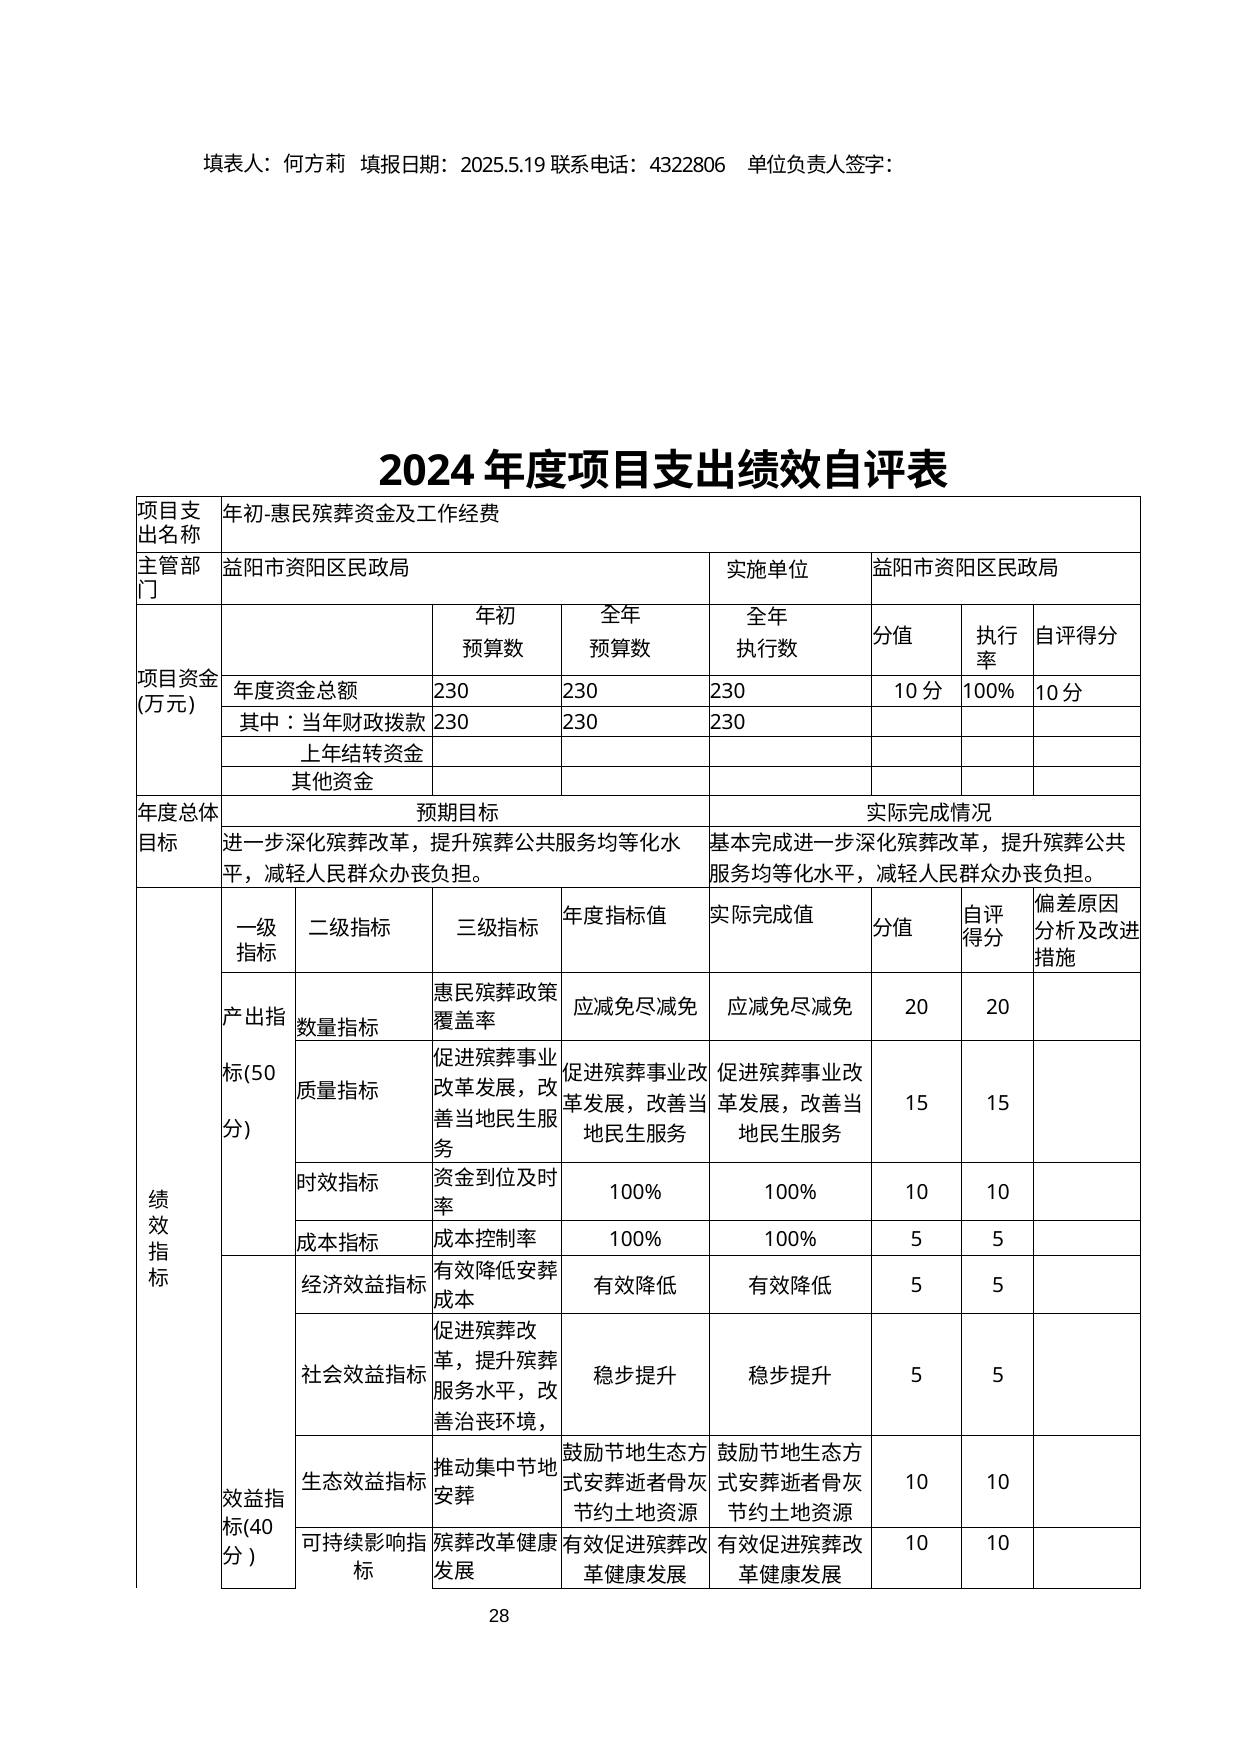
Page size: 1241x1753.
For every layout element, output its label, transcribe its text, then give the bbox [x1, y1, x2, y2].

table_cell 生态效益指标 [296, 1436, 432, 1527]
table_cell 惠民殡葬政策覆盖率 [433, 973, 561, 1040]
table_cell 促进殡葬改革，提升殡葬服务水平，改善治丧环境， [433, 1314, 561, 1435]
table_cell 益阳市资阳区民政局 [872, 553, 1140, 603]
table_cell 10 [872, 1436, 961, 1527]
table_cell 上年结转资金 [222, 737, 432, 766]
table_cell 230 [710, 707, 871, 736]
table_cell 有效降低 [710, 1256, 871, 1313]
table_cell 资金到位及时率 [433, 1163, 561, 1220]
table_cell [222, 605, 432, 675]
table_cell 益阳市资阳区民政局 [222, 553, 709, 603]
table_cell [962, 737, 1033, 766]
table_cell 全年 执行数 [710, 605, 871, 675]
table_cell [1034, 1314, 1140, 1435]
table_cell [1034, 1256, 1140, 1313]
table_cell 230 [710, 676, 871, 706]
table_cell 5 [962, 1221, 1033, 1255]
table_cell 10 [962, 1163, 1033, 1220]
table_cell 10 [962, 1436, 1033, 1527]
table_cell [710, 737, 871, 766]
table_cell 分值 [872, 605, 961, 675]
table_cell 10分 [1034, 676, 1140, 706]
table_cell 100% [962, 676, 1033, 706]
table_cell 基本完成进一步深化殡葬改革，提升殡葬公共服务均等化水平，减轻人民群众办丧负担。 [710, 827, 1140, 887]
table_cell 成本指标 [296, 1221, 432, 1255]
table_cell 100% [710, 1221, 871, 1255]
table_cell 有效降低安葬成本 [433, 1256, 561, 1313]
table_cell 二级指标 [296, 888, 432, 972]
table_cell 应减免尽减免 [562, 973, 709, 1040]
table_cell [433, 737, 561, 766]
text 填表人：何方莉 填报日期：2025.5.19联系电话：4322806 单位负责人签字： [203, 149, 1115, 179]
table_cell 鼓励节地生态方式安葬逝者骨灰节约土地资源 [710, 1436, 871, 1527]
table_cell 15 [872, 1041, 961, 1162]
table_cell [710, 767, 871, 795]
table_header 年初-惠民殡葬资金及工作经费 [222, 497, 1140, 552]
table_cell [1034, 707, 1140, 736]
table_cell 时效指标 [296, 1163, 432, 1220]
table_cell [1034, 1041, 1140, 1162]
table_cell [872, 737, 961, 766]
table_cell 5 [962, 1314, 1033, 1435]
table_cell 20 [872, 973, 961, 1040]
table_cell 绩 效 指 标 [137, 888, 221, 1588]
table_cell 230 [562, 707, 709, 736]
table_cell 10 [872, 1528, 961, 1588]
table_cell 自评得分 [1034, 605, 1140, 675]
table_cell 年度资金总额 [222, 676, 432, 706]
table_cell 20 [962, 973, 1033, 1040]
table_cell 100% [710, 1163, 871, 1220]
table_cell [872, 707, 961, 736]
table_cell 年初 预算数 [433, 605, 561, 675]
table_cell 社会效益指标 [296, 1314, 432, 1435]
table_cell [1034, 737, 1140, 766]
table_cell 其中：当年财政拨款 [222, 707, 432, 736]
table_cell [433, 767, 561, 795]
table_cell 稳步提升 [562, 1314, 709, 1435]
table_cell 5 [872, 1256, 961, 1313]
table_cell 100% [562, 1221, 709, 1255]
table_cell 230 [433, 707, 561, 736]
table_cell 有效促进殡葬改革健康发展 [562, 1528, 709, 1588]
table_cell 全年 预算数 [562, 605, 709, 675]
table_cell 殡葬改革健康发展 [433, 1528, 561, 1588]
table_cell 100% [562, 1163, 709, 1220]
table_header 项目支出名称 [137, 497, 221, 552]
table_cell 自评得分 [962, 888, 1033, 972]
table_cell 促进殡葬事业改革发展，改善当地民生服务 [433, 1041, 561, 1162]
table_cell 偏差原因分析及改进措施 [1034, 888, 1140, 972]
table_cell [962, 767, 1033, 795]
table_cell 促进殡葬事业改革发展，改善当地民生服务 [710, 1041, 871, 1162]
table_cell 230 [562, 676, 709, 706]
table_cell 10 [962, 1528, 1033, 1588]
table_cell 促进殡葬事业改革发展，改善当地民生服务 [562, 1041, 709, 1162]
table_cell 10分 [872, 676, 961, 706]
table_cell 执行率 [962, 605, 1033, 675]
table_cell [1034, 973, 1140, 1040]
table_cell 有效促进殡葬改革健康发展 [710, 1528, 871, 1588]
table_cell 预期目标 [222, 796, 709, 826]
table_cell 实施单位 [710, 553, 871, 603]
table_cell 质量指标 [296, 1041, 432, 1162]
table_cell 年度总体目标 [137, 796, 221, 887]
table_cell [1034, 1163, 1140, 1220]
table_cell 有效降低 [562, 1256, 709, 1313]
text 2024年度项目支出绩效自评表 [378, 445, 1115, 496]
table_cell [1034, 1436, 1140, 1527]
table_cell 进一步深化殡葬改革，提升殡葬公共服务均等化水平，减轻人民群众办丧负担。 [222, 827, 709, 887]
table_cell 实际完成情况 [710, 796, 1140, 826]
table_cell 5 [962, 1256, 1033, 1313]
table_cell 应减免尽减免 [710, 973, 871, 1040]
table_cell [562, 767, 709, 795]
table_cell 10 [872, 1163, 961, 1220]
table_cell 5 [872, 1221, 961, 1255]
table_cell [962, 707, 1033, 736]
table_cell 实际完成值 [710, 888, 871, 972]
table_cell 主管部门 [137, 553, 221, 603]
table_cell 年度指标值 [562, 888, 709, 972]
table_cell 成本控制率 [433, 1221, 561, 1255]
table_cell 鼓励节地生态方式安葬逝者骨灰节约土地资源 [562, 1436, 709, 1527]
table_cell 分值 [872, 888, 961, 972]
table_cell 三级指标 [433, 888, 561, 972]
table_cell 可持续影响指标 [296, 1528, 432, 1588]
table_cell 效益指标(40分 ) [222, 1256, 295, 1588]
table_cell [1034, 1528, 1140, 1588]
table_cell [1034, 1221, 1140, 1255]
table_cell 230 [433, 676, 561, 706]
table_cell 经济效益指标 [296, 1256, 432, 1313]
table_cell 产出指标(50分) [222, 973, 295, 1255]
table_cell 推动集中节地安葬 [433, 1436, 561, 1527]
table_cell 15 [962, 1041, 1033, 1162]
table_cell 其他资金 [222, 767, 432, 795]
table_cell 项目资金(万元) [137, 605, 221, 795]
table_cell [562, 737, 709, 766]
table_cell 数量指标 [296, 973, 432, 1040]
table_cell 一级指标 [222, 888, 295, 972]
table_cell [872, 767, 961, 795]
table_cell 5 [872, 1314, 961, 1435]
table_cell 稳步提升 [710, 1314, 871, 1435]
table_cell [1034, 767, 1140, 795]
